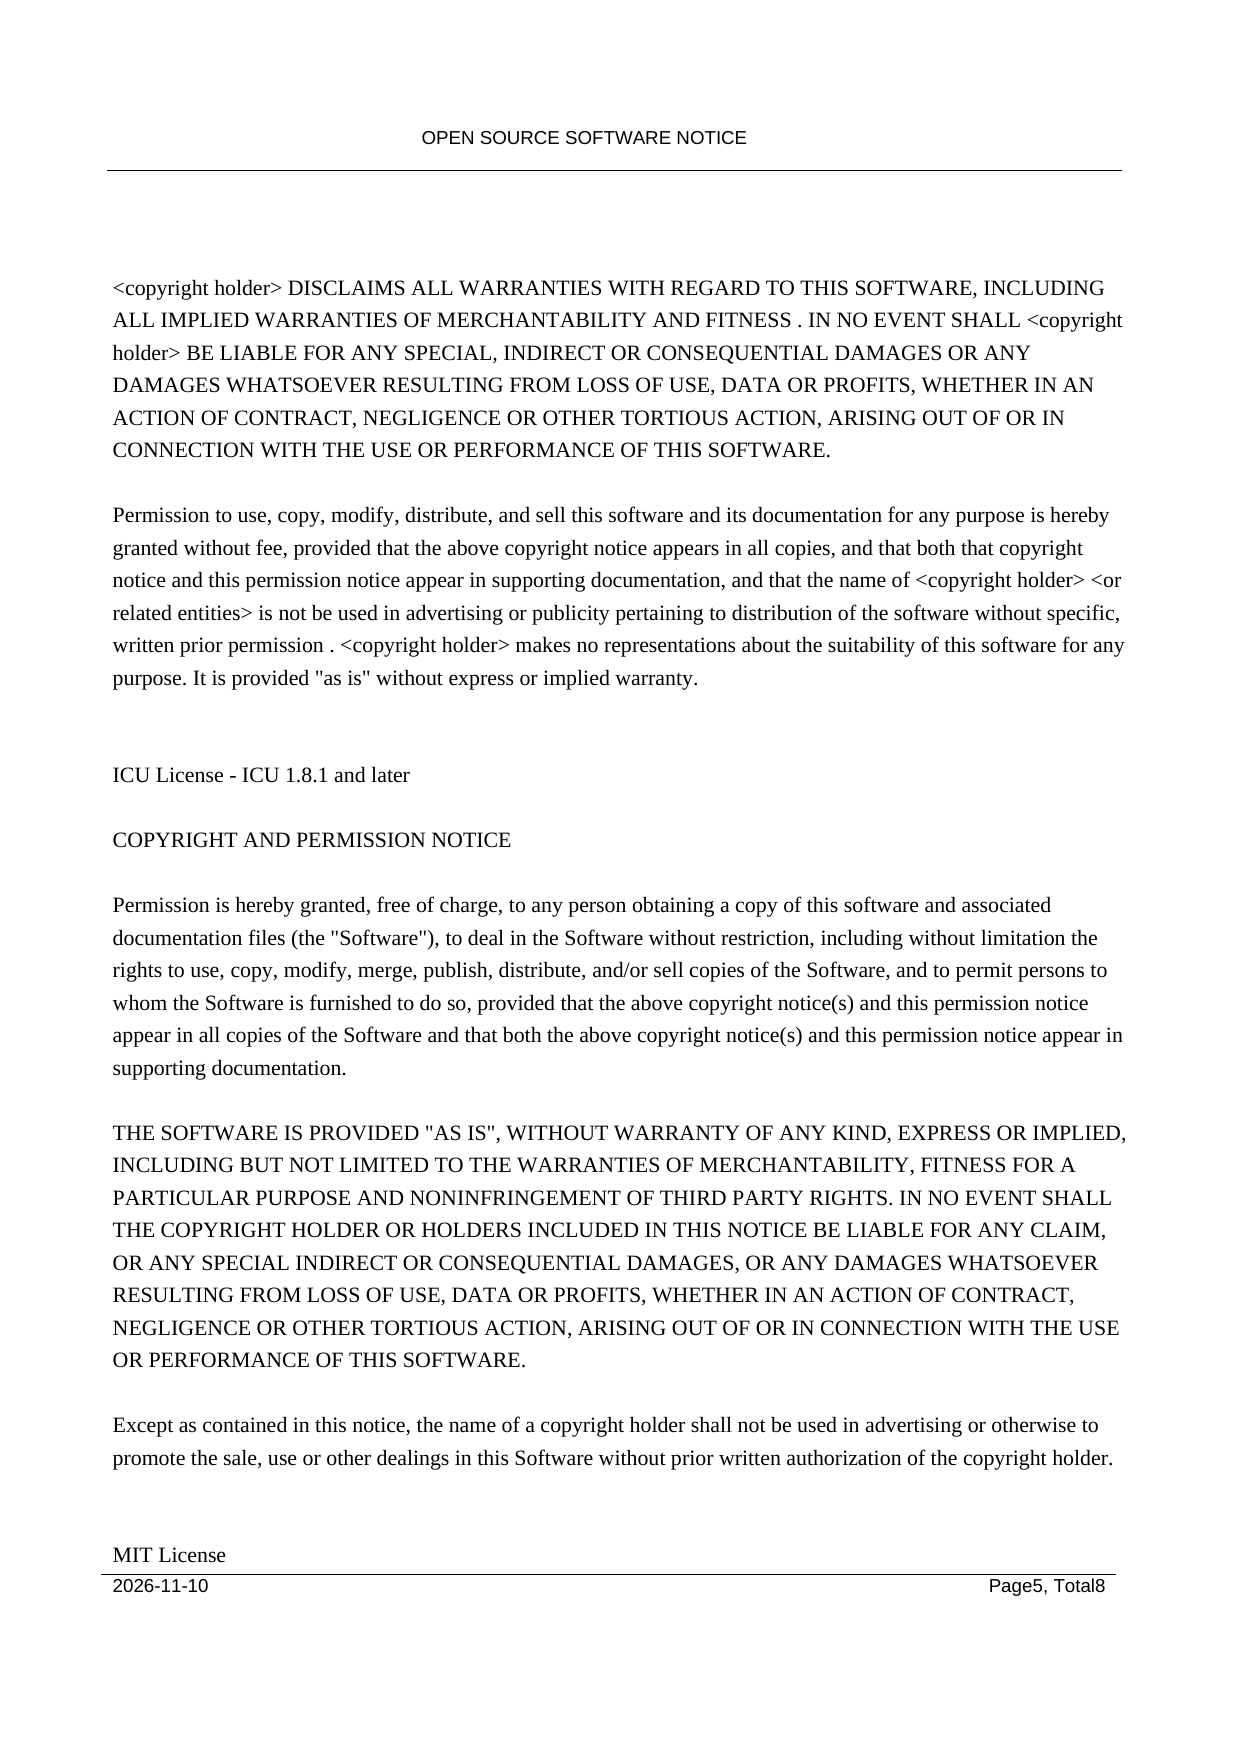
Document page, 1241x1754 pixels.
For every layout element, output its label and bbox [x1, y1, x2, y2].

text [112, 206, 1128, 1571]
